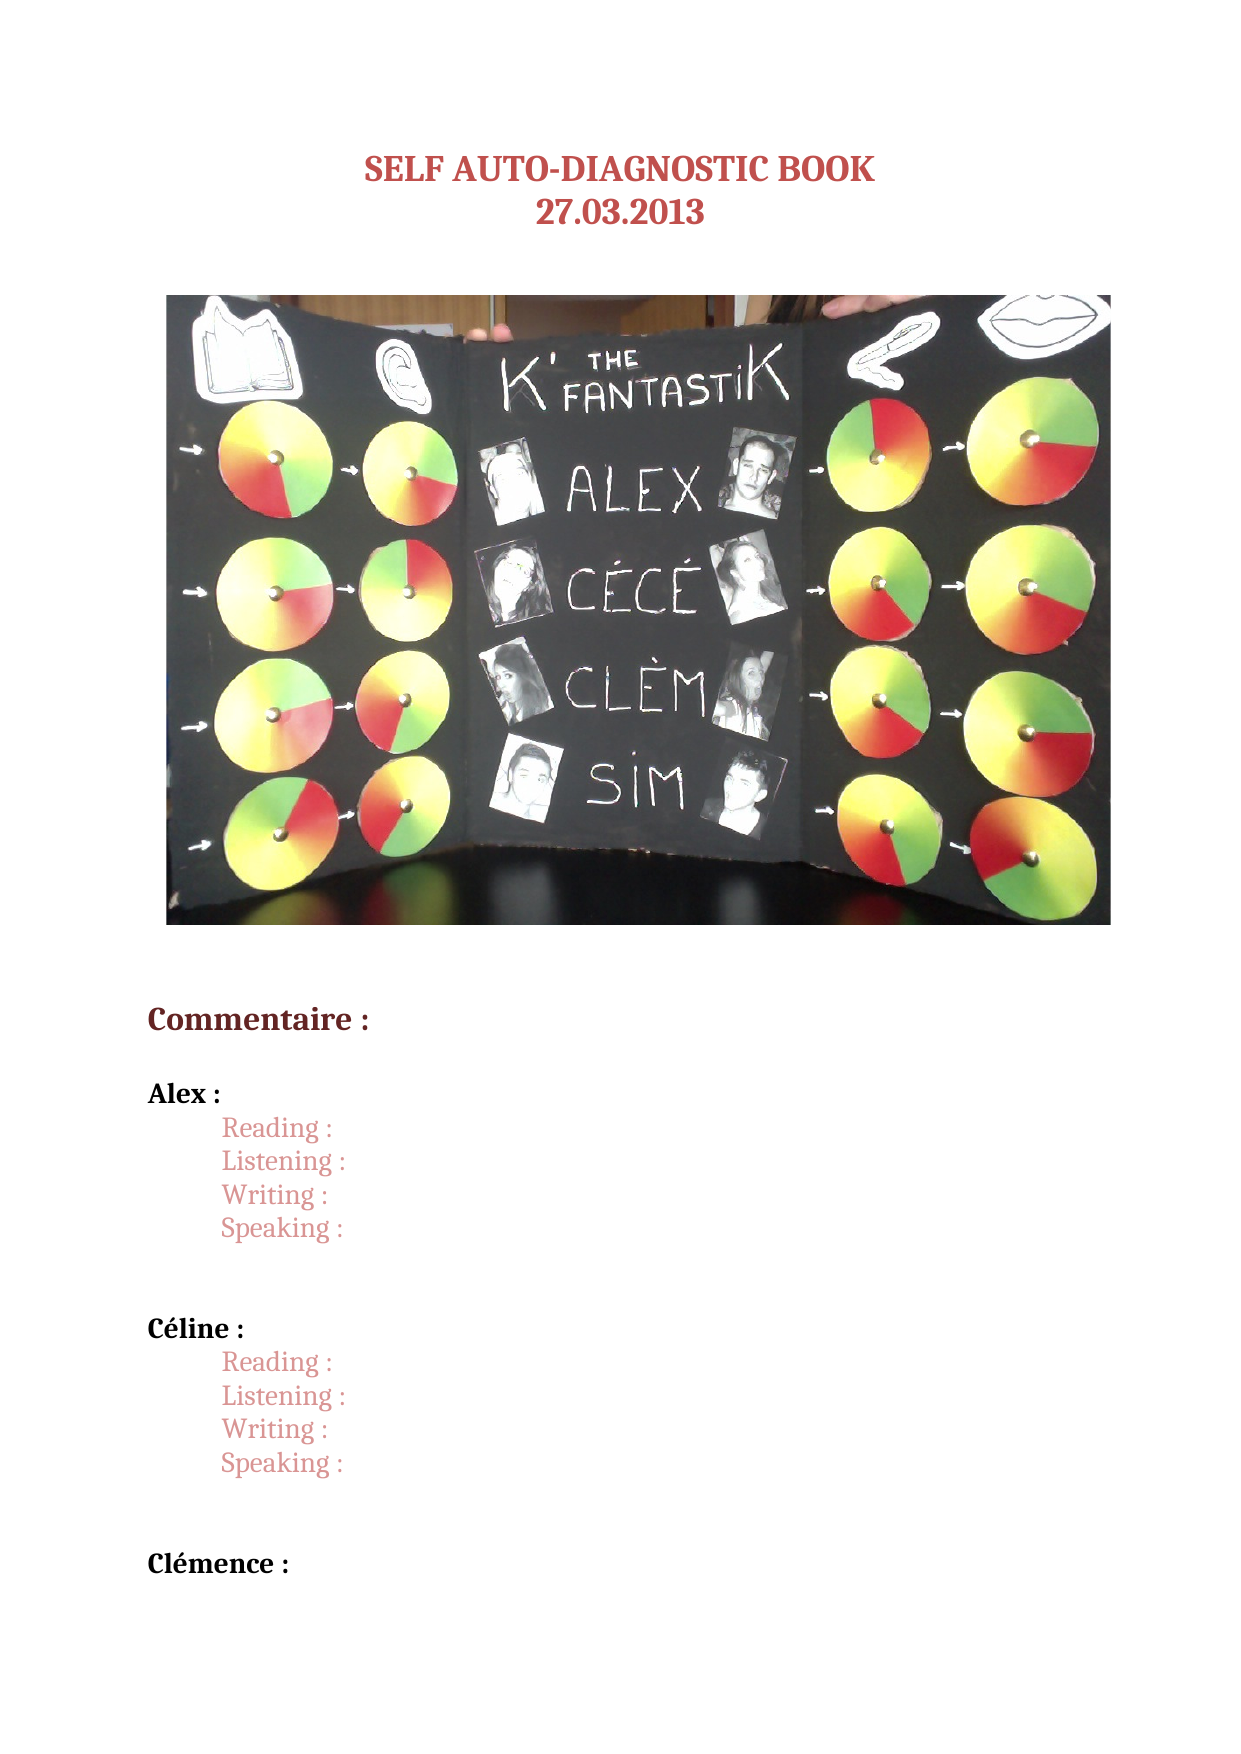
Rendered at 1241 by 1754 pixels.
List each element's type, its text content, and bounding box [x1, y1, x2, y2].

text Alex : [148, 1077, 1093, 1111]
text Reading : [148, 1346, 1093, 1379]
text Listening : [148, 1379, 1093, 1413]
text 27.03.2013 [148, 191, 1093, 234]
text Writing : [148, 1413, 1093, 1446]
text Céline : [148, 1312, 1093, 1346]
text Clémence : [148, 1547, 1093, 1580]
picture [166, 295, 1111, 925]
text SELF AUTO-DIAGNOSTIC BOOK [148, 148, 1093, 191]
text Writing : [148, 1178, 1093, 1211]
text Speaking : [148, 1211, 1093, 1245]
text Commentaire : [148, 1001, 1093, 1039]
text Listening : [148, 1144, 1093, 1178]
text Reading : [148, 1111, 1093, 1144]
text Speaking : [148, 1446, 1093, 1480]
